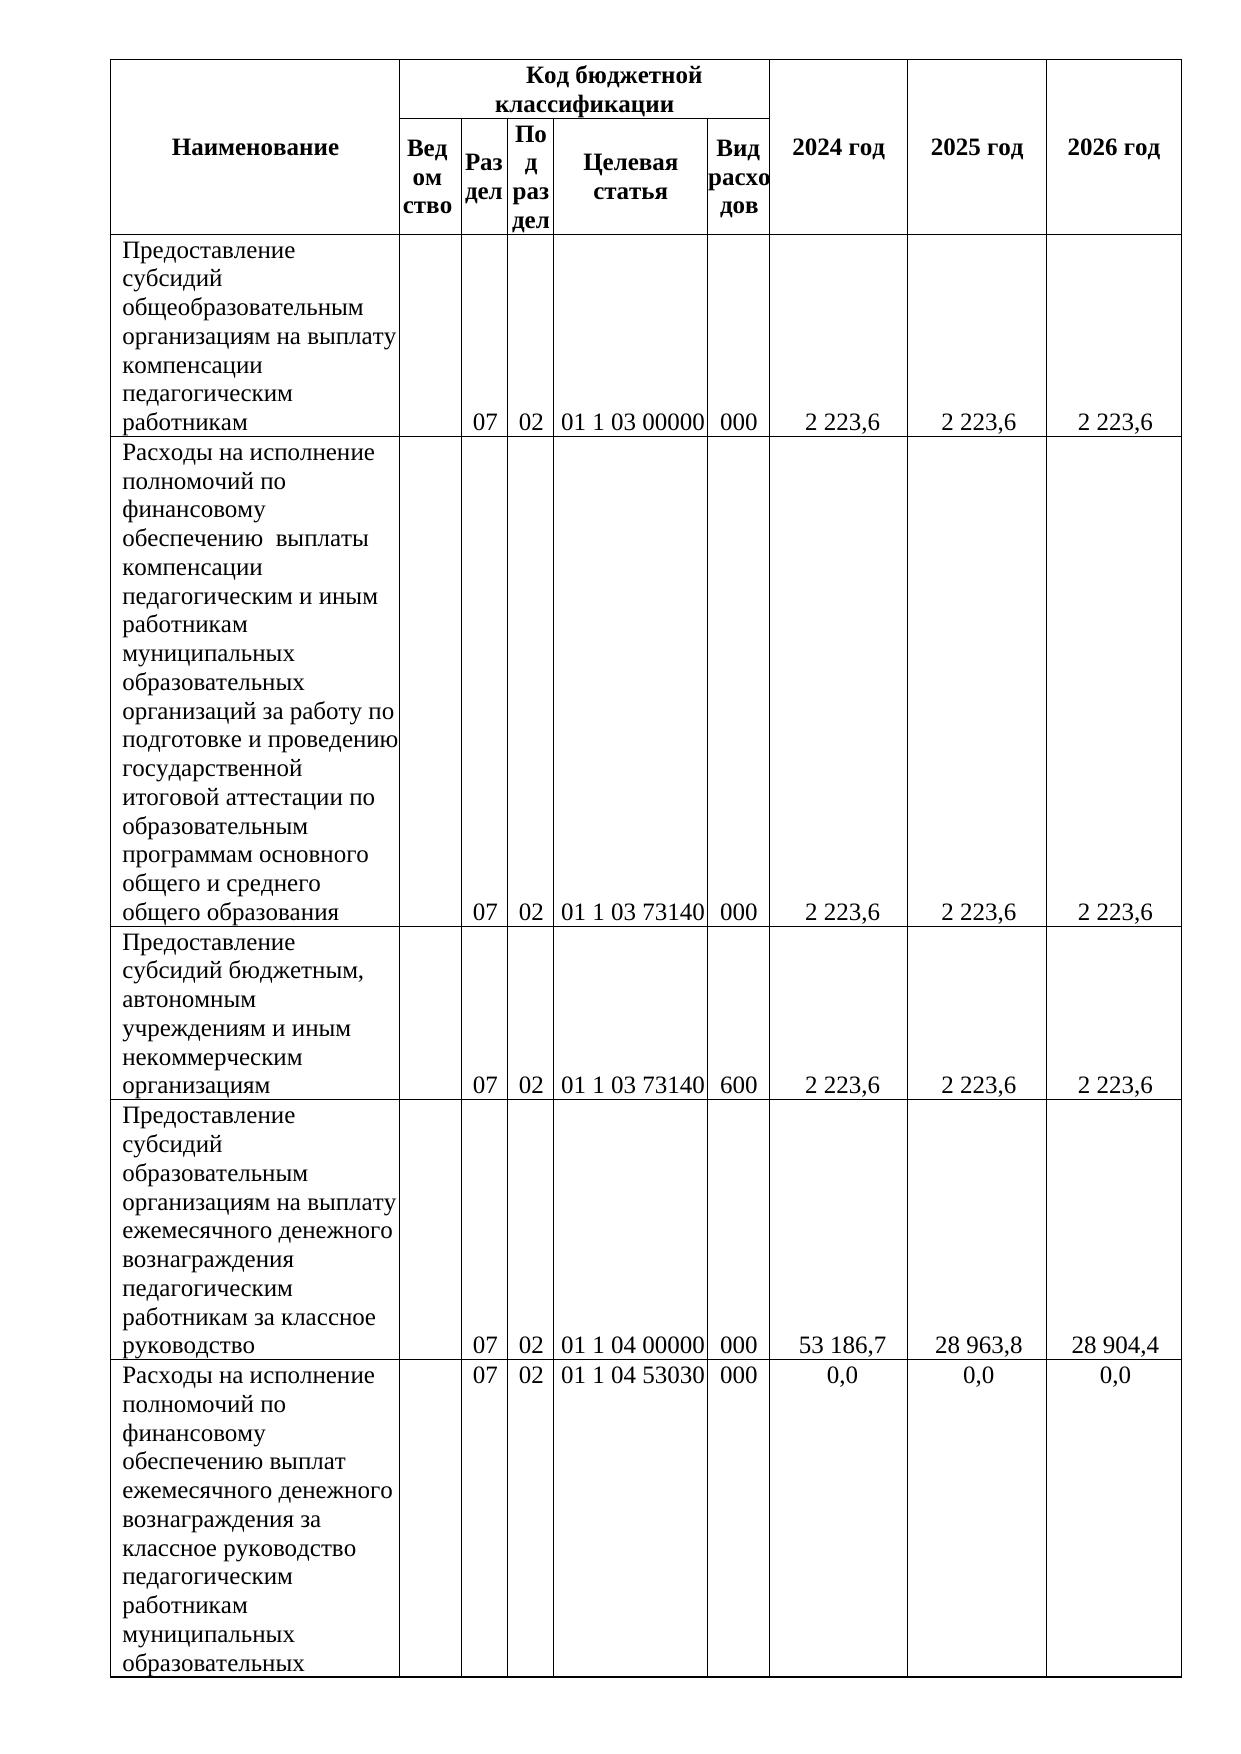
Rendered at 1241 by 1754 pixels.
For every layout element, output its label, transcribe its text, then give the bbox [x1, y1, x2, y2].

table_cell Предоставление субсидий общеобразовательным организациям на выплату компенсации педагогическим работникам [111, 235, 399, 436]
table_cell 2 223,6 [1047, 927, 1181, 1099]
table_cell 000 [708, 235, 769, 436]
table_header 2025 год [908, 60, 1046, 234]
table_cell 01 1 04 00000 [554, 1100, 707, 1359]
table_cell 07 [462, 927, 507, 1099]
table_cell 2 223,6 [1047, 437, 1181, 926]
table_cell 2 223,6 [770, 927, 907, 1099]
table_cell 2 223,6 [908, 235, 1046, 436]
table_cell 28 904,4 [1047, 1100, 1181, 1359]
table_cell Раз дел [462, 119, 507, 234]
table_cell 2 223,6 [770, 235, 907, 436]
table_cell 01 1 03 00000 [554, 235, 707, 436]
table_cell 53 186,7 [770, 1100, 907, 1359]
table_header Код бюджетной классификации [400, 60, 769, 118]
table_header 2026 год [1047, 60, 1181, 234]
table_cell 0,0 [770, 1360, 907, 1676]
table_cell 02 [508, 1360, 553, 1676]
table_cell 02 [508, 235, 553, 436]
table_cell 07 [462, 235, 507, 436]
table_cell [400, 437, 461, 926]
table_cell 0,0 [908, 1360, 1046, 1676]
table_cell 0,0 [1047, 1360, 1181, 1676]
table_cell Предоставление субсидий образовательным организациям на выплату ежемесячного денежного вознаграждения педагогическим работникам за классное руководство [111, 1100, 399, 1359]
table_cell Целевая статья [554, 119, 707, 234]
table_cell 01 1 04 53030 [554, 1360, 707, 1676]
table_cell 000 [708, 1360, 769, 1676]
table_header 2024 год [770, 60, 907, 234]
table_cell Предоставление субсидий бюджетным, автономным учреждениям и иным некоммерческим организациям [111, 927, 399, 1099]
table_cell [400, 1100, 461, 1359]
table_cell 01 1 03 73140 [554, 927, 707, 1099]
table_cell 000 [708, 1100, 769, 1359]
table_cell 07 [462, 1100, 507, 1359]
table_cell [111, 1360, 399, 1676]
table_cell 600 [708, 927, 769, 1099]
table_cell 07 [462, 437, 507, 926]
table_cell 28 963,8 [908, 1100, 1046, 1359]
table_cell 02 [508, 437, 553, 926]
table_cell 01 1 03 73140 [554, 437, 707, 926]
table_cell 2 223,6 [770, 437, 907, 926]
table_cell Расходы на исполнение полномочий по финансовому обеспечению выплаты компенсации педагогическим и иным работникам муниципальных образовательных организаций за работу по подготовке и проведению государственной итоговой аттестации по образовательным программам основного общего и среднего общего образования [111, 437, 399, 926]
table_cell Под раз дел [508, 119, 553, 234]
table_cell 02 [508, 927, 553, 1099]
table_cell 2 223,6 [908, 437, 1046, 926]
table_cell 2 223,6 [908, 927, 1046, 1099]
table_cell 02 [508, 1100, 553, 1359]
table_cell Ведом ство [400, 119, 461, 234]
table_cell 000 [708, 437, 769, 926]
table_cell [400, 1360, 461, 1676]
table_cell 2 223,6 [1047, 235, 1181, 436]
table_cell 07 [462, 1360, 507, 1676]
table_cell [400, 235, 461, 436]
table_cell Вид расходов [708, 119, 769, 234]
table_cell [400, 927, 461, 1099]
table_header Наименование [111, 60, 399, 234]
